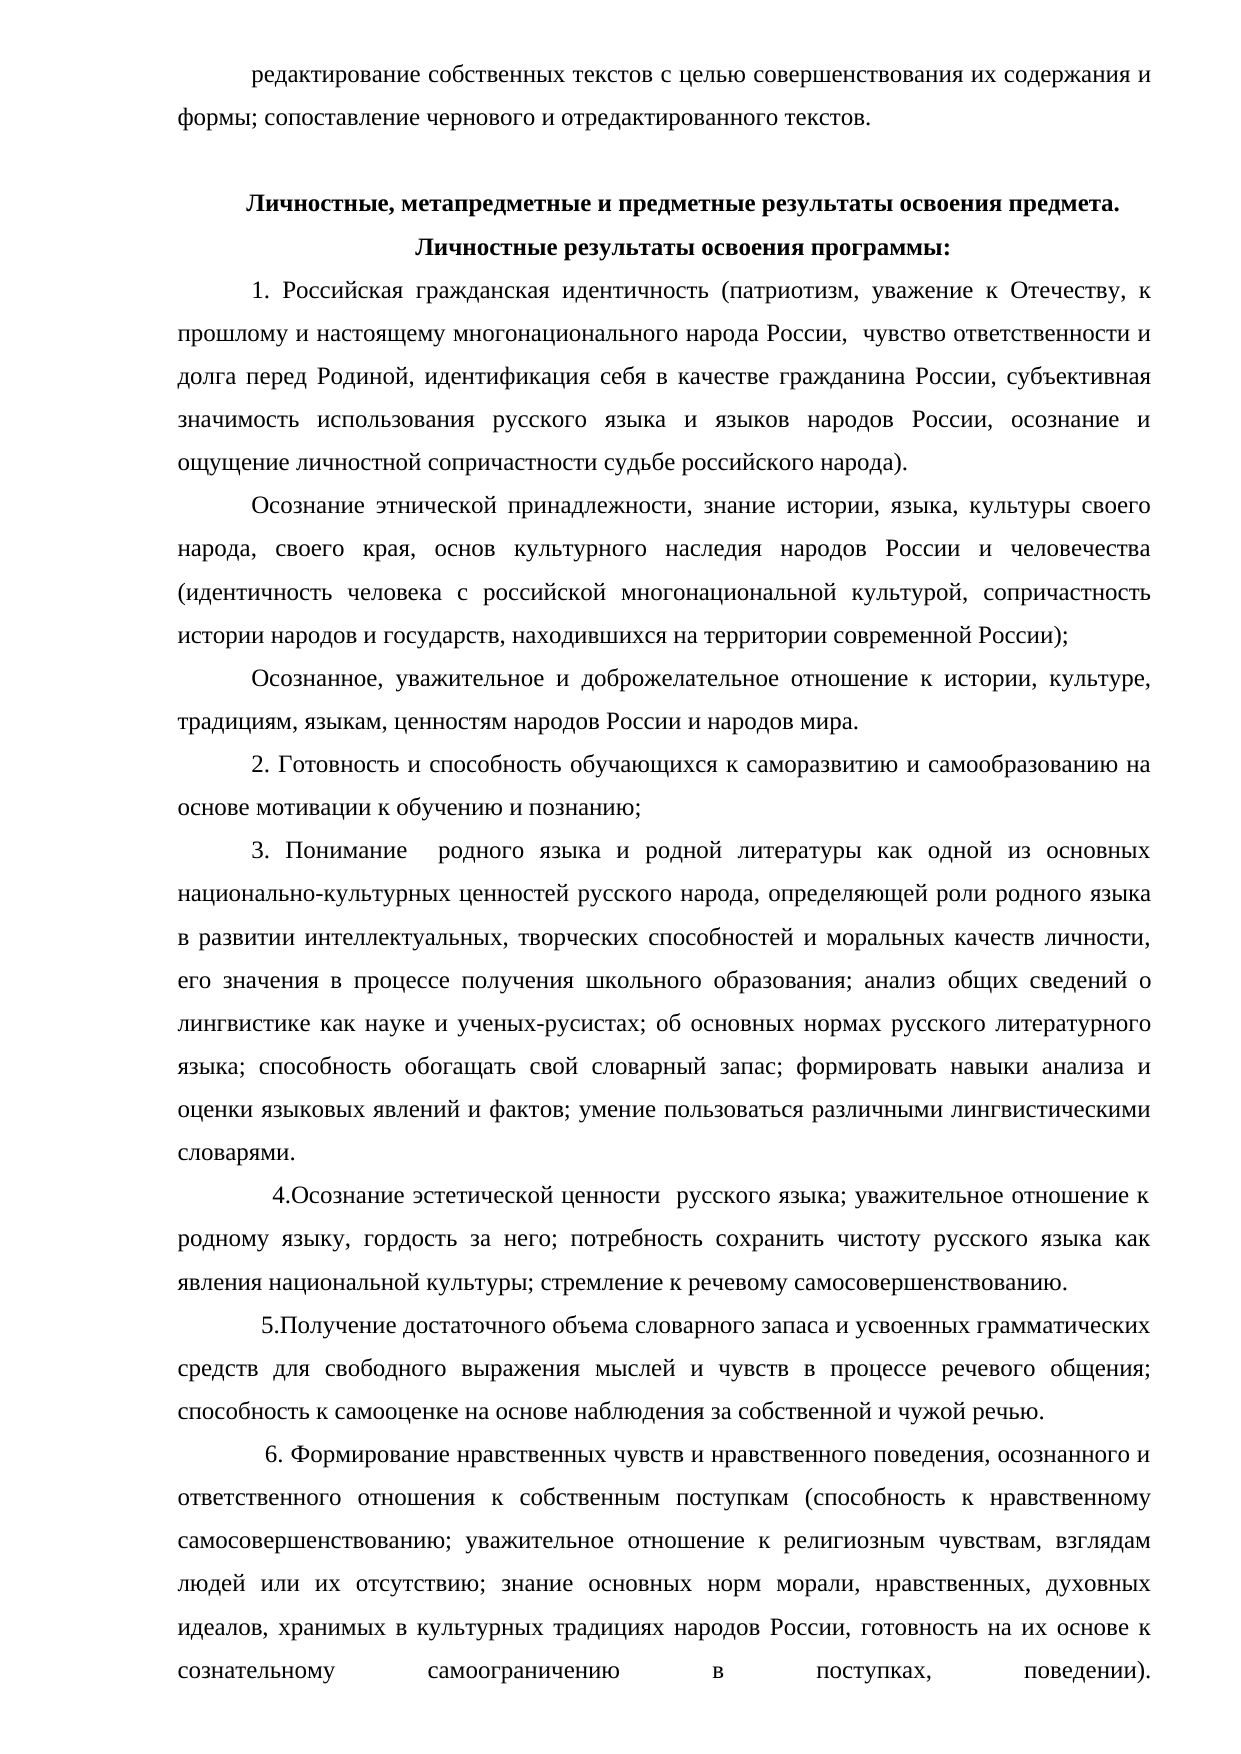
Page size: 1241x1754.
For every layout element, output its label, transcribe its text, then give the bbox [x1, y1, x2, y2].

text 1. Российская гражданская идентичность (патриотизм, уважение к Отечеству, к прошлому и настоящему многонационального народа России, чувство ответственности и долга перед Родиной, идентификация себя в качестве гражданина России, субъективная значимость использования русского языка и языков народов России, осознание и ощущение личностной сопричастности судьбе российского народа). [177, 275, 1152, 476]
text 5.Получение достаточного объема словарного запаса и усвоенных грамматических средств для свободного выражения мыслей и чувств в процессе речевого общения; способность к самооценке на основе наблюдения за собственной и чужой речью. [177, 1310, 1152, 1425]
text 3. Понимание родного языка и родной литературы как одной из основных национально-культурных ценностей русского народа, определяющей роли родного языка в развитии интеллектуальных, творческих способностей и моральных качеств личности, его значения в процессе получения школьного образования; анализ общих сведений о лингвистике как науке и ученых-русистах; об основных нормах русского литературного языка; способность обогащать свой словарный запас; формировать навыки анализа и оценки языковых явлений и фактов; умение пользоваться различными лингвистическими словарями. [177, 835, 1152, 1166]
text 2. Готовность и способность обучающихся к саморазвитию и самообразованию на основе мотивации к обучению и познанию; [177, 749, 1152, 821]
text Осознание этнической принадлежности, знание истории, языка, культуры своего народа, своего края, основ культурного наследия народов России и человечества (идентичность человека с российской многонациональной культурой, сопричастность истории народов и государств, находившихся на территории современной России); [177, 490, 1152, 648]
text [177, 1439, 1152, 1683]
text Личностные, метапредметные и предметные результаты освоения предмета. Личностные результаты освоения программы: [215, 188, 1152, 260]
text 4.Осознание эстетической ценности русского языка; уважительное отношение к родному языку, гордость за него; потребность сохранить чистоту русского языка как явления национальной культуры; стремление к речевому самосовершенствованию. [177, 1180, 1152, 1295]
text Осознанное, уважительное и доброжелательное отношение к истории, культуре, традициям, языкам, ценностям народов России и народов мира. [177, 663, 1152, 735]
text редактирование собственных текстов с целью совершенствования их содержания и формы; сопоставление чернового и отредактированного текстов. [177, 59, 1152, 131]
